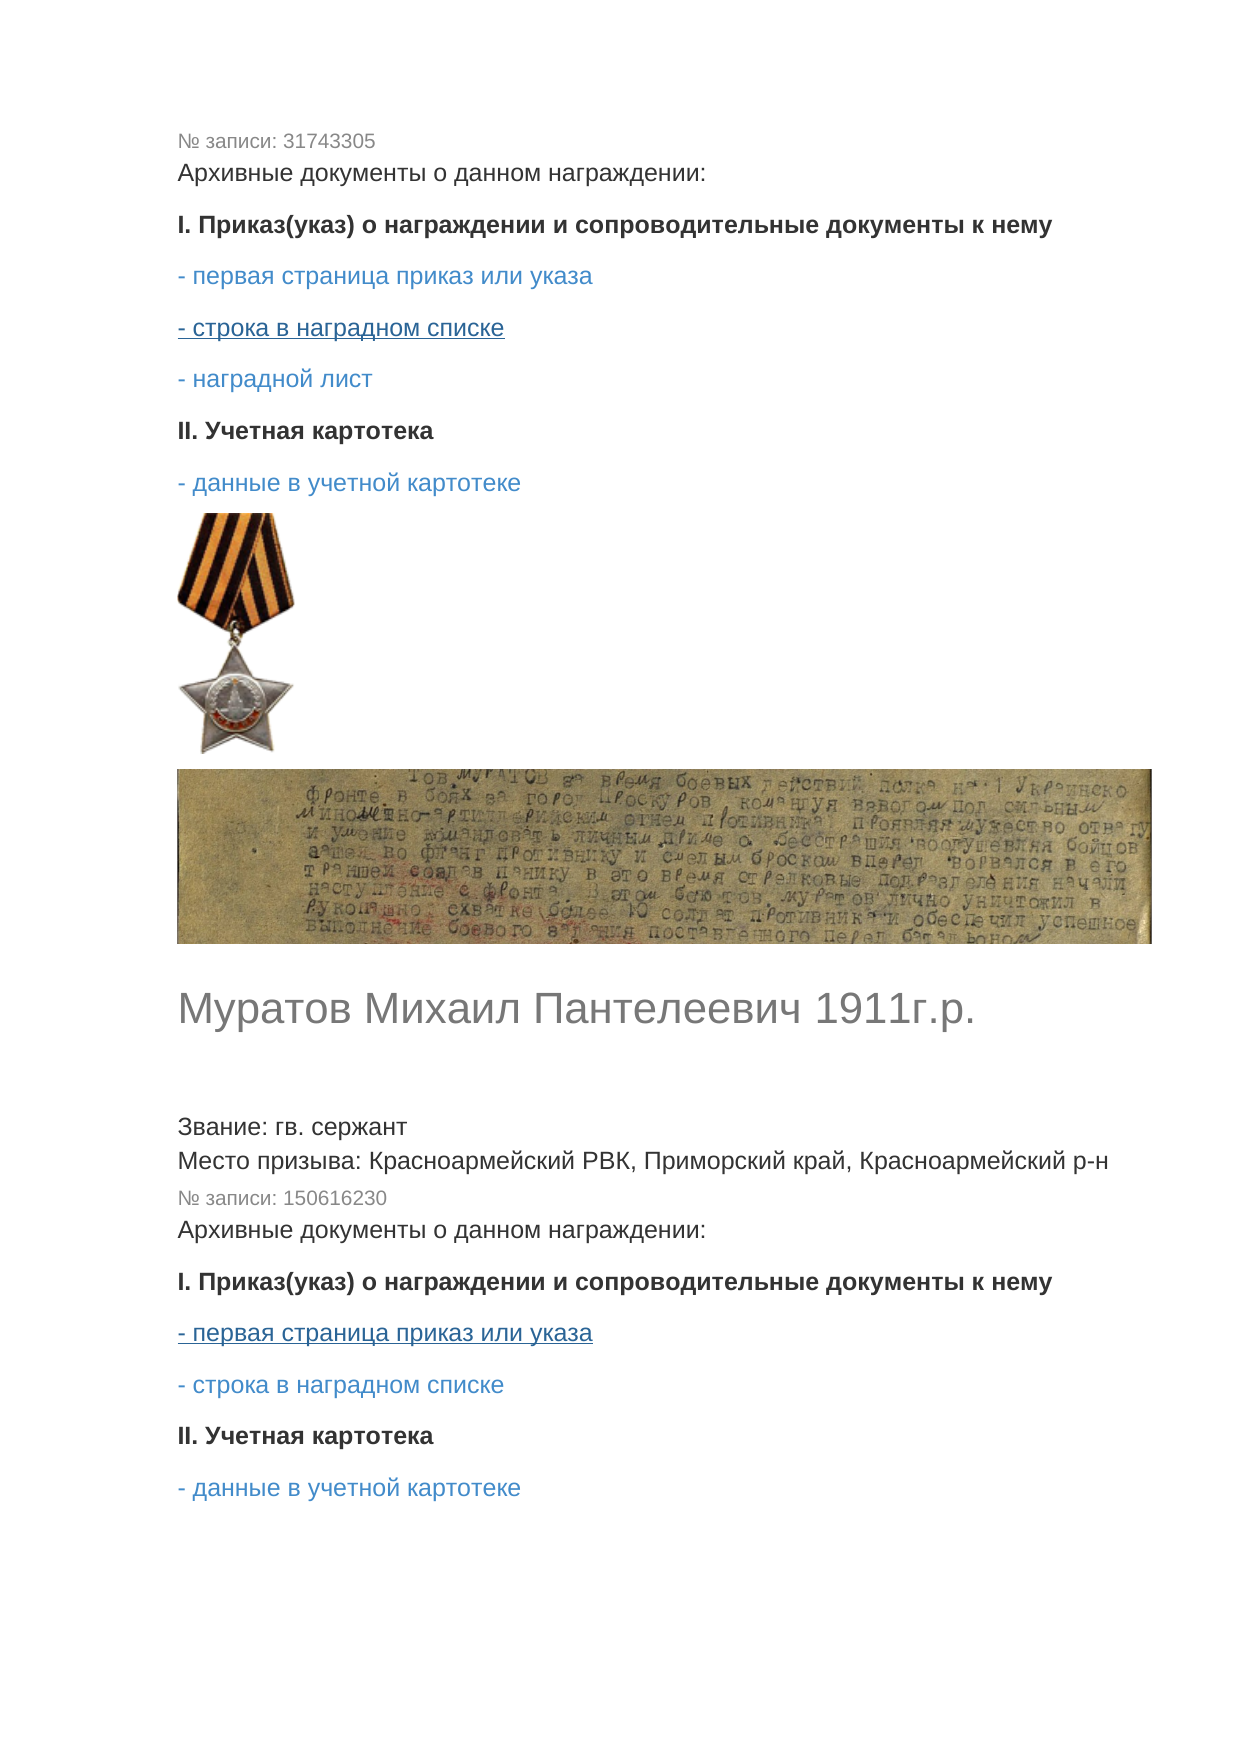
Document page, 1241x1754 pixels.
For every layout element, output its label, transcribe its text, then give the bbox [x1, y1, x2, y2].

picture [177, 769, 1152, 944]
text I. Приказ(указ) о награждении и сопроводительные документы к нему [177, 1261, 1152, 1295]
text II. Учетная картотека [177, 410, 1152, 445]
picture [177, 513, 295, 754]
text II. Учетная картотека [177, 1416, 1152, 1450]
text № записи: 150616230 [177, 1175, 1152, 1209]
text Звание: гв. сержант Место призыва: Красноармейский РВК, Приморский край, Красноармейский р-н [177, 1106, 1152, 1175]
text - данные в учетной картотеке [177, 462, 1152, 496]
text I. Приказ(указ) о награждении и сопроводительные документы к нему [177, 204, 1152, 238]
text - наградной лист [177, 359, 1152, 393]
text № записи: 31743305 [177, 118, 1152, 152]
text Архивные документы о данном награждении: [177, 1209, 1152, 1244]
text - первая страница приказ или указа [177, 256, 1152, 290]
text - данные в учетной картотеке [177, 1467, 1152, 1502]
text - первая страница приказ или указа [177, 1312, 1152, 1347]
text Муратов Михаил Пантелеевич 1911г.р. [177, 982, 1152, 1032]
text Архивные документы о данном награждении: [177, 152, 1152, 187]
text - строка в наградном списке [177, 307, 1152, 342]
text - строка в наградном списке [177, 1364, 1152, 1398]
